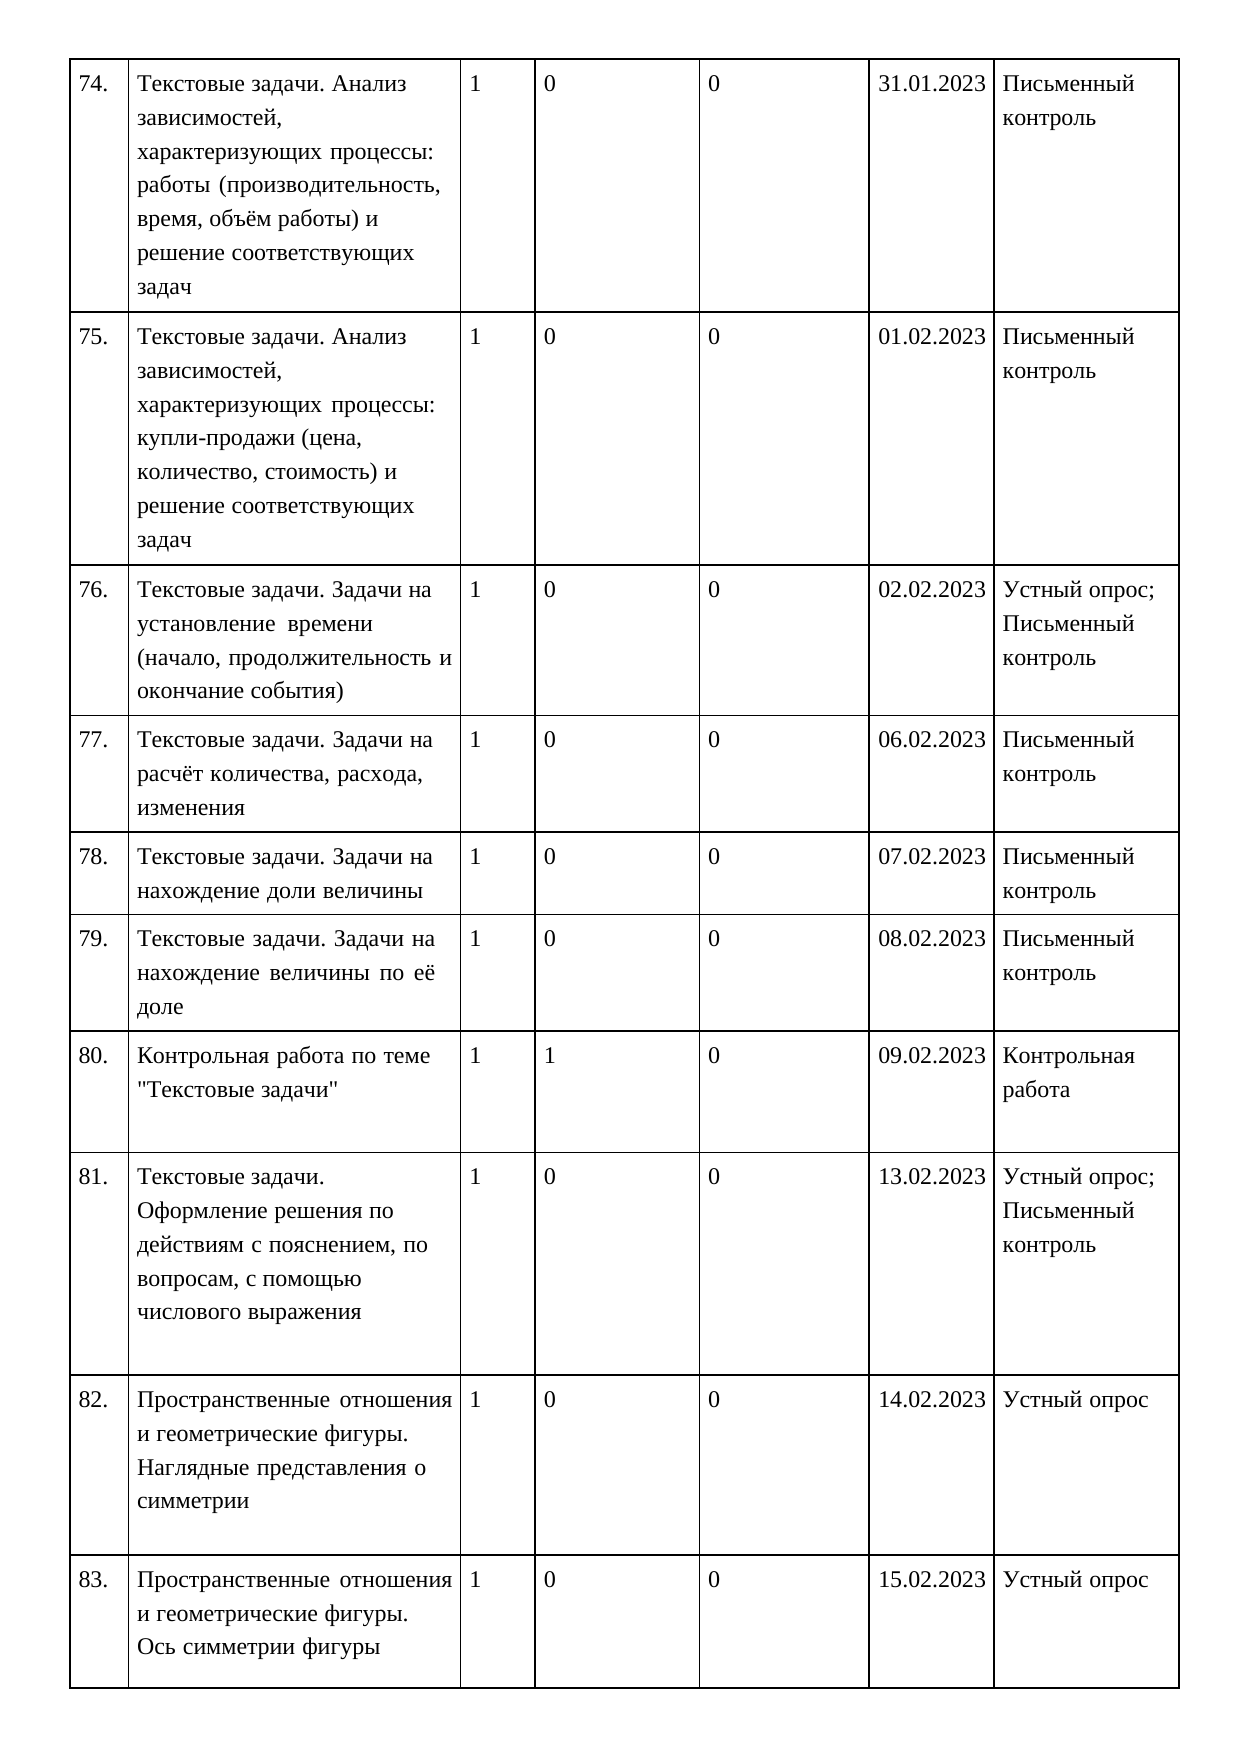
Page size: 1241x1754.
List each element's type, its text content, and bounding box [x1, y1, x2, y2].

table_cell 79. [71, 915, 128, 1030]
table_header 74. [71, 60, 128, 311]
table_cell 0 [536, 915, 699, 1030]
table_cell 1 [536, 1032, 699, 1151]
table_cell 1 [461, 1153, 534, 1374]
table_cell 08.02.2023 [870, 915, 993, 1030]
table_header 0 [536, 60, 699, 311]
table_cell Устный опрос; Письменный контроль [995, 1153, 1178, 1374]
table_cell Устный опрос [995, 1556, 1178, 1687]
table_cell Письменный контроль [995, 313, 1178, 564]
table_cell 02.02.2023 [870, 566, 993, 715]
table_cell 01.02.2023 [870, 313, 993, 564]
table_header 31.01.2023 [870, 60, 993, 311]
table_cell Текстовые задачи. Задачи на расчёт количества, расхода, изменения [129, 716, 460, 831]
table_cell 1 [461, 1032, 534, 1151]
table_header Письменный контроль [995, 60, 1178, 311]
table_cell Текстовые задачи. Задачи на нахождение доли величины [129, 833, 460, 914]
table_cell 0 [536, 716, 699, 831]
table_cell Письменный контроль [995, 915, 1178, 1030]
table_cell 78. [71, 833, 128, 914]
table_header Текстовые задачи. Анализ зависимостей, характеризующих процессы: работы (производительность, время, объём работы) и решение соответствующих задач [129, 60, 460, 311]
table_cell 0 [700, 1032, 868, 1151]
table_cell Текстовые задачи. Задачи на установление времени (начало, продолжительность и окончание события) [129, 566, 460, 715]
table_cell 13.02.2023 [870, 1153, 993, 1374]
table_cell 0 [700, 915, 868, 1030]
table_cell 83. [71, 1556, 128, 1687]
table_cell 75. [71, 313, 128, 564]
table_cell Контрольная работа [995, 1032, 1178, 1151]
table_cell 0 [536, 833, 699, 914]
table_cell 07.02.2023 [870, 833, 993, 914]
table_cell 1 [461, 915, 534, 1030]
table_cell 1 [461, 716, 534, 831]
table_cell 09.02.2023 [870, 1032, 993, 1151]
table_cell Письменный контроль [995, 716, 1178, 831]
table_cell 0 [700, 566, 868, 715]
table_cell 80. [71, 1032, 128, 1151]
table_cell 1 [461, 1556, 534, 1687]
table_cell 15.02.2023 [870, 1556, 993, 1687]
table_cell 0 [700, 313, 868, 564]
table_cell 77. [71, 716, 128, 831]
table_cell Текстовые задачи. Оформление решения по действиям с пояснением, по вопросам, с помощью числового выражения [129, 1153, 460, 1374]
table_cell 0 [536, 1153, 699, 1374]
table_cell 14.02.2023 [870, 1376, 993, 1554]
table_cell Пространственные отношения и геометрические фигуры. Ось симметрии фигуры [129, 1556, 460, 1687]
table_header 0 [700, 60, 868, 311]
table_cell 76. [71, 566, 128, 715]
table_cell 0 [536, 566, 699, 715]
table_cell 0 [700, 1153, 868, 1374]
table_cell Текстовые задачи. Анализ зависимостей, характеризующих процессы: купли-продажи (цена, количество, стоимость) и решение соответствующих задач [129, 313, 460, 564]
table_cell 0 [700, 716, 868, 831]
table_cell 0 [536, 313, 699, 564]
table_cell 1 [461, 566, 534, 715]
table_cell 0 [536, 1376, 699, 1554]
table_header 1 [461, 60, 534, 311]
table_cell Контрольная работа по теме "Текстовые задачи" [129, 1032, 460, 1151]
table_cell Устный опрос; Письменный контроль [995, 566, 1178, 715]
table_cell 0 [700, 833, 868, 914]
table_cell 1 [461, 313, 534, 564]
table_cell 1 [461, 1376, 534, 1554]
table_cell 06.02.2023 [870, 716, 993, 831]
table_cell 1 [461, 833, 534, 914]
table_cell 0 [536, 1556, 699, 1687]
table_cell Устный опрос [995, 1376, 1178, 1554]
table_cell 82. [71, 1376, 128, 1554]
table_cell Текстовые задачи. Задачи на нахождение величины по её доле [129, 915, 460, 1030]
table_cell 81. [71, 1153, 128, 1374]
table_cell Пространственные отношения и геометрические фигуры. Наглядные представления о симметрии [129, 1376, 460, 1554]
table_cell 0 [700, 1376, 868, 1554]
table_cell Письменный контроль [995, 833, 1178, 914]
table_cell 0 [700, 1556, 868, 1687]
